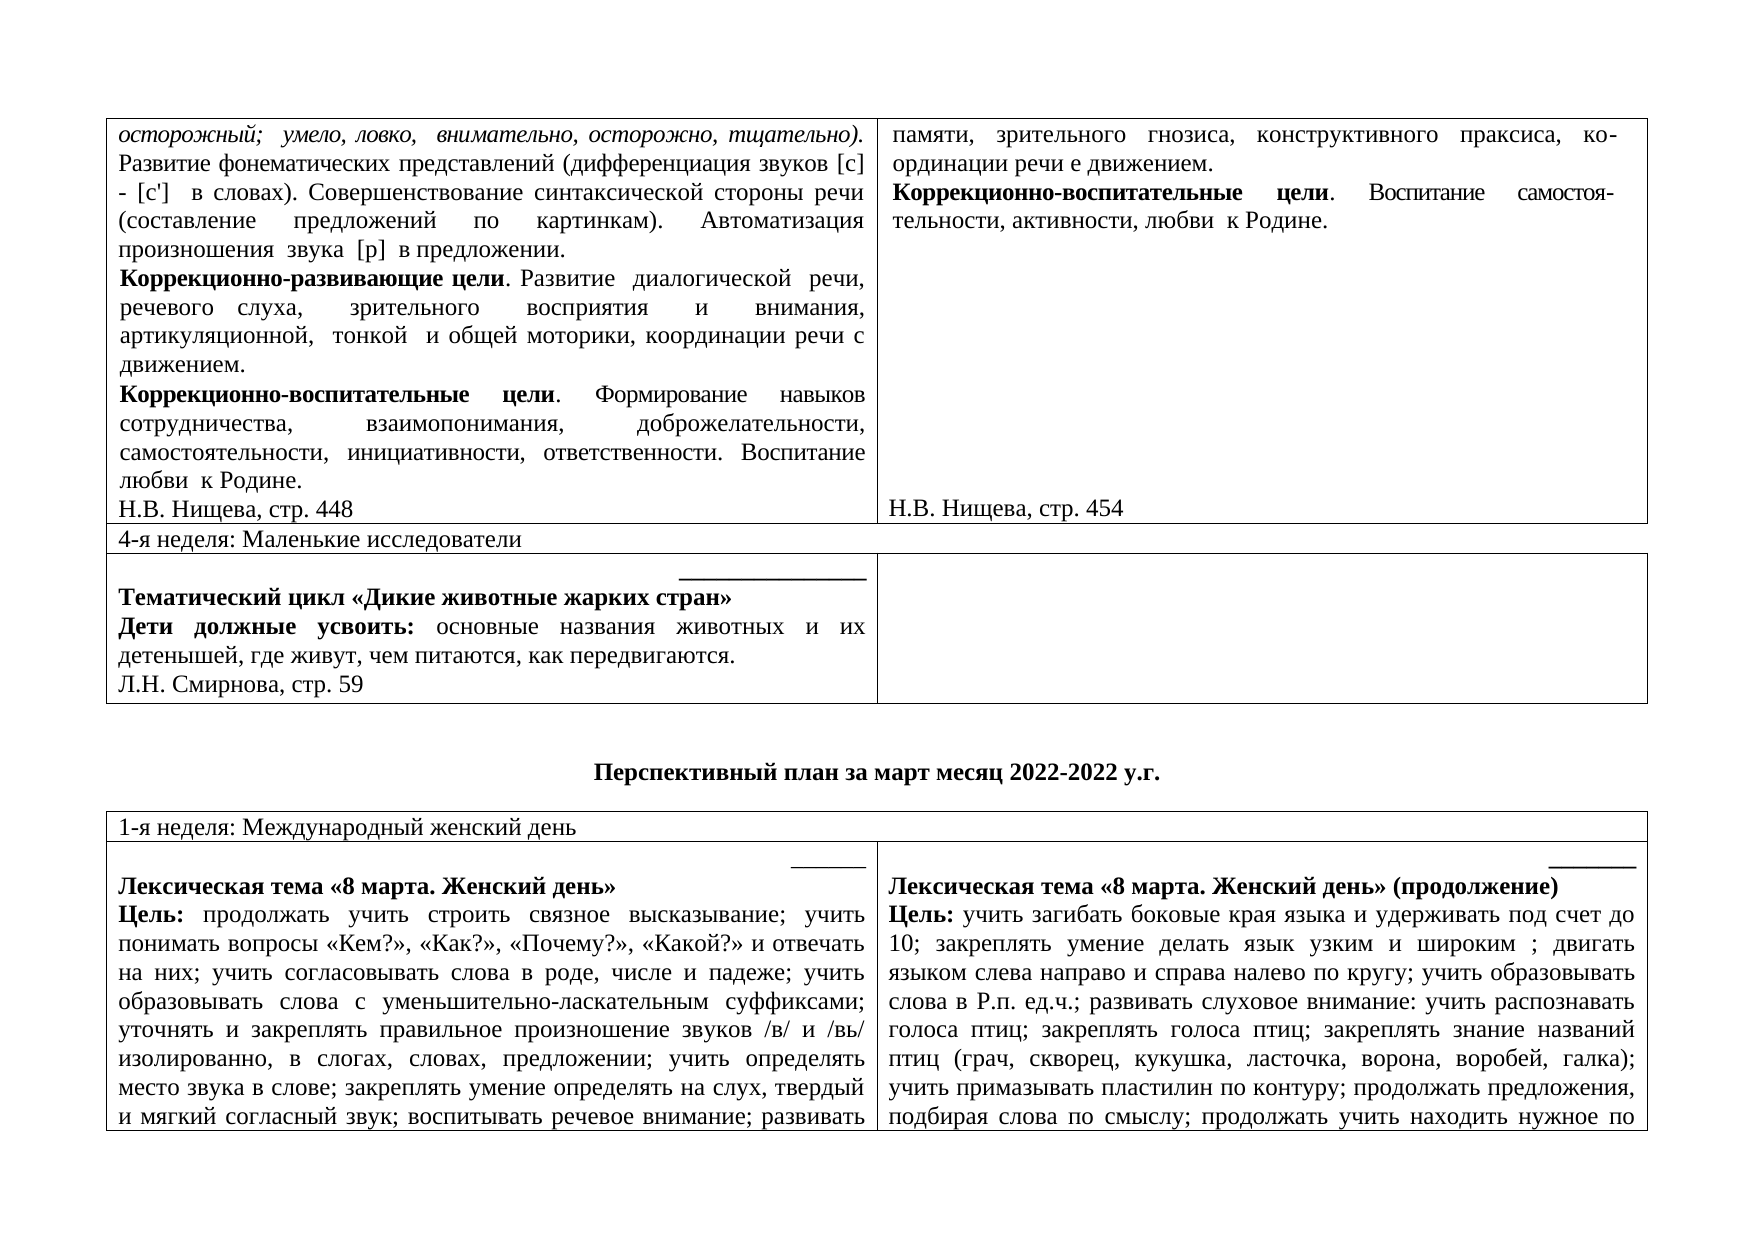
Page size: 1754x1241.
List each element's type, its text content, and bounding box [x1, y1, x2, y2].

table_cell [878, 554, 1647, 702]
text Перспективный план за март месяц 2022-2022 у.г. [118, 757, 1636, 786]
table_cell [107, 119, 877, 523]
table_cell 4-я неделя: Маленькие исследователи [107, 524, 1647, 553]
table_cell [878, 119, 1647, 523]
table_header 1-я неделя: Международный женский день [107, 812, 1647, 841]
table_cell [107, 842, 877, 1129]
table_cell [878, 842, 1647, 1129]
table_cell _______________ Тематический цикл «Дикие животные жарких стран» Дети должные усвоить: основные названия животных и их детенышей, где живут, чем питаются, как передвигаются. Л.Н. Смирнова, стр. 59 [107, 554, 877, 702]
